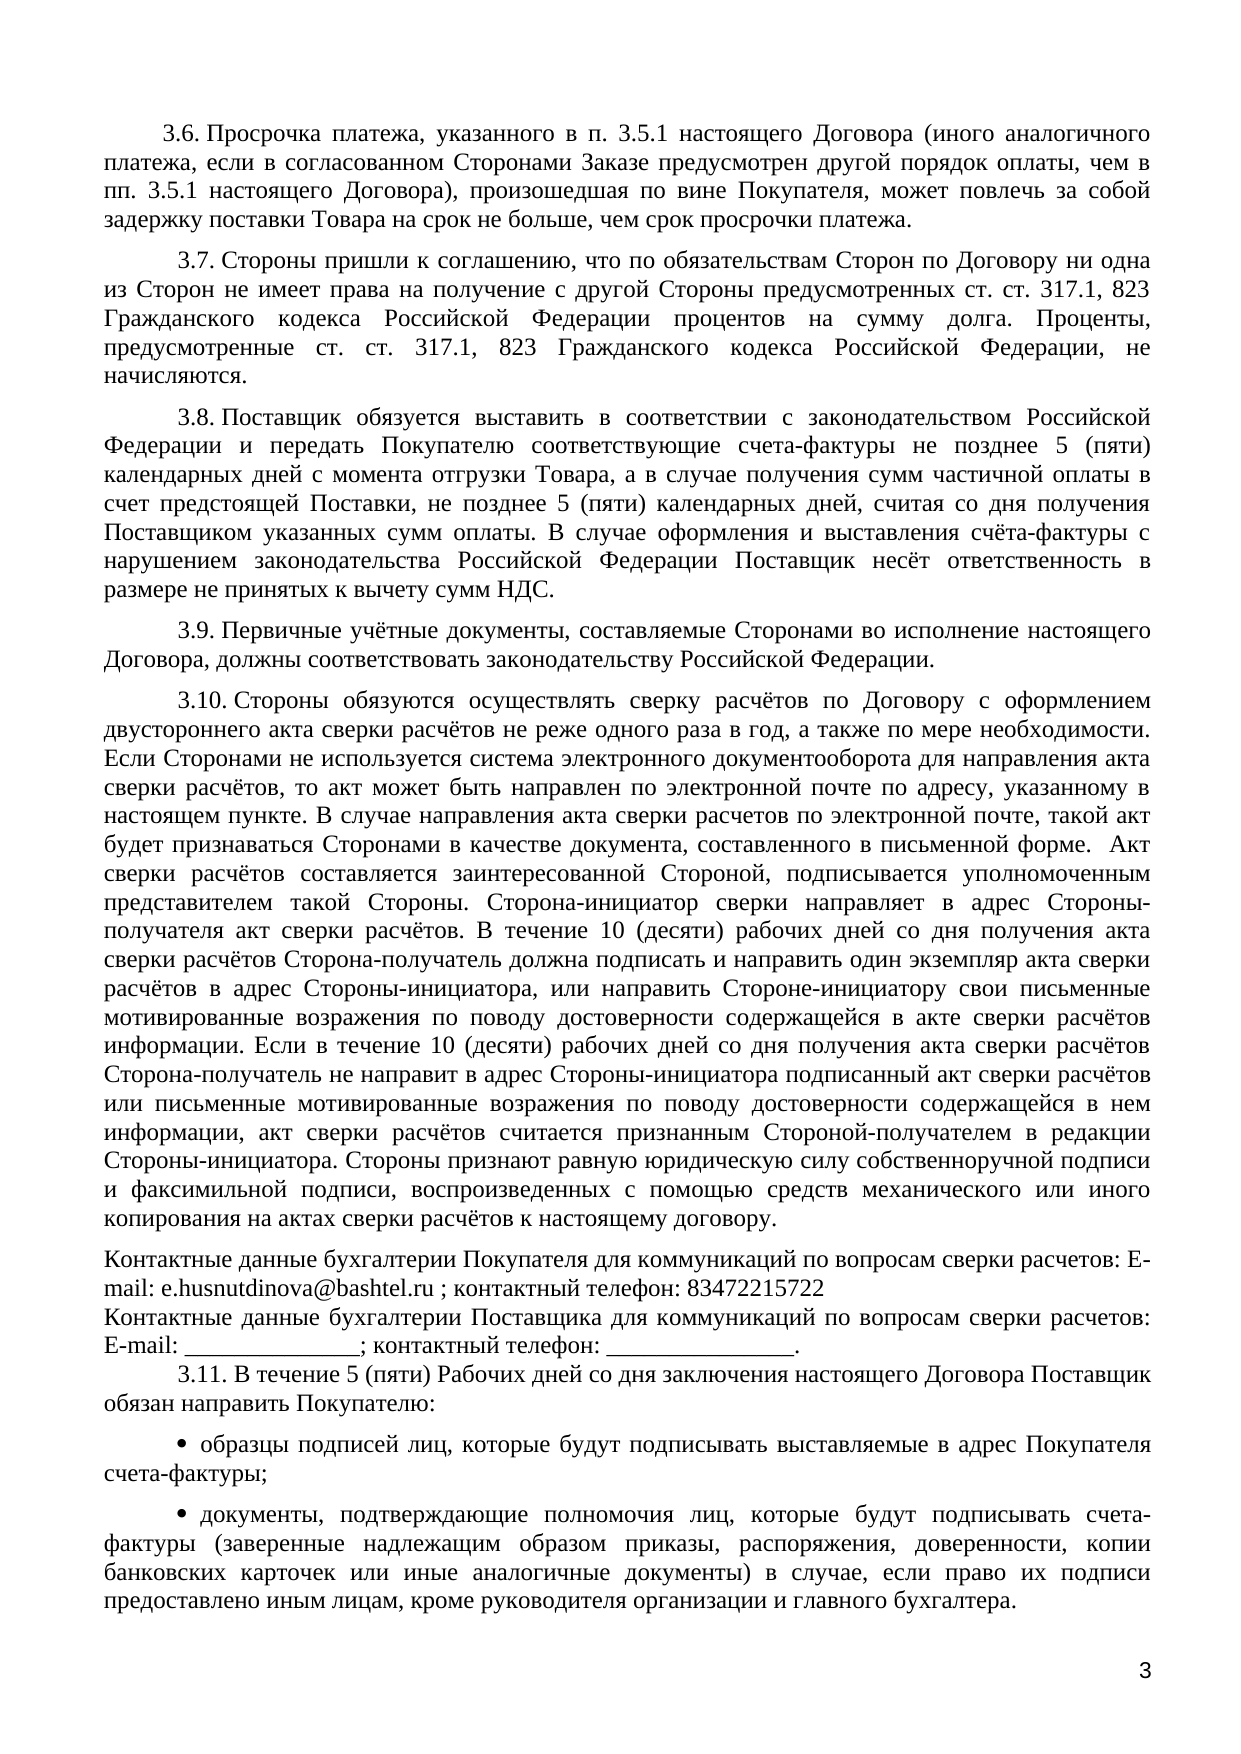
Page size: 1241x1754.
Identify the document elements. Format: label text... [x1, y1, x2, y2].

list документы, подтверждающие полномочия лиц, которые будут подписывать счета-фактуры (заверенные надлежащим образом приказы, распоряжения, доверенности, копии банковских карточек или иные аналогичные документы) в случае, если право их подписи предоставлено иным лицам, кроме руководителя организации и главного бухгалтера. [103, 1499, 1152, 1614]
text Контактные данные бухгалтерии Поставщика для коммуникаций по вопросам сверки расчетов: E-mail: ______________; контактный телефон: _______________. [103, 1302, 1152, 1359]
list Просрочка платежа, указанного в п. 3.5.1 настоящего Договора (иного аналогичного платежа, если в согласованном Сторонами Заказе предусмотрен другой порядок оплаты, чем в пп. 3.5.1 настоящего Договора), произошедшая по вине Покупателя, может повлечь за собой задержку поставки Товара на срок не больше, чем срок просрочки платежа. [103, 118, 1152, 233]
list В течение 5 (пяти) Рабочих дней со дня заключения настоящего Договора Поставщик обязан направить Покупателю: [103, 1359, 1152, 1417]
list Стороны обязуются осуществлять сверку расчётов по Договору с оформлением двустороннего акта сверки расчётов не реже одного раза в год, а также по мере необходимости. Если Сторонами не используется система электронного документооборота для направления акта сверки расчётов, то акт может быть направлен по электронной почте по адресу, указанному в настоящем пункте. В случае направления акта сверки расчетов по электронной почте, такой акт будет признаваться Сторонами в качестве документа, составленного в письменной форме. Акт сверки расчётов составляется заинтересованной Стороной, подписывается уполномоченным представителем такой Стороны. Сторона-инициатор сверки направляет в адрес Стороны-получателя акт сверки расчётов. В течение 10 (десяти) рабочих дней со дня получения акта сверки расчётов Сторона-получатель должна подписать и направить один экземпляр акта сверки расчётов в адрес Стороны-инициатора, или направить Стороне-инициатору свои письменные мотивированные возражения по поводу достоверности содержащейся в акте сверки расчётов информации. Если в течение 10 (десяти) рабочих дней со дня получения акта сверки расчётов Сторона-получатель не направит в адрес Стороны-инициатора подписанный акт сверки расчётов или письменные мотивированные возражения по поводу достоверности содержащейся в нем информации, акт сверки расчётов считается признанным Стороной-получателем в редакции Стороны-инициатора. Стороны признают равную юридическую силу собственноручной подписи и факсимильной подписи, воспроизведенных с помощью средств механического или иного копирования на актах сверки расчётов к настоящему договору. [103, 686, 1152, 1232]
text Контактные данные бухгалтерии Покупателя для коммуникаций по вопросам сверки расчетов: E-mail: e.husnutdinova@bashtel.ru ; контактный телефон: 83472215722 [103, 1244, 1152, 1302]
list Поставщик обязуется выставить в соответствии с законодательством Российской Федерации и передать Покупателю соответствующие счета-фактуры не позднее 5 (пяти) календарных дней с момента отгрузки Товара, а в случае получения сумм частичной оплаты в счет предстоящей Поставки, не позднее 5 (пяти) календарных дней, считая со дня получения Поставщиком указанных сумм оплаты. В случае оформления и выставления счёта-фактуры с нарушением законодательства Российской Федерации Поставщик несёт ответственность в размере не принятых к вычету сумм НДС. [103, 402, 1152, 603]
list Стороны пришли к соглашению, что по обязательствам Сторон по Договору ни одна из Сторон не имеет права на получение с другой Стороны предусмотренных ст. ст. 317.1, 823 Гражданского кодекса Российской Федерации процентов на сумму долга. Проценты, предусмотренные ст. ст. 317.1, 823 Гражданского кодекса Российской Федерации, не начисляются. [103, 246, 1152, 389]
list Первичные учётные документы, составляемые Сторонами во исполнение настоящего Договора, должны соответствовать законодательству Российской Федерации. [103, 616, 1152, 673]
list образцы подписей лиц, которые будут подписывать выставляемые в адрес Покупателя счета-фактуры; [103, 1429, 1152, 1487]
